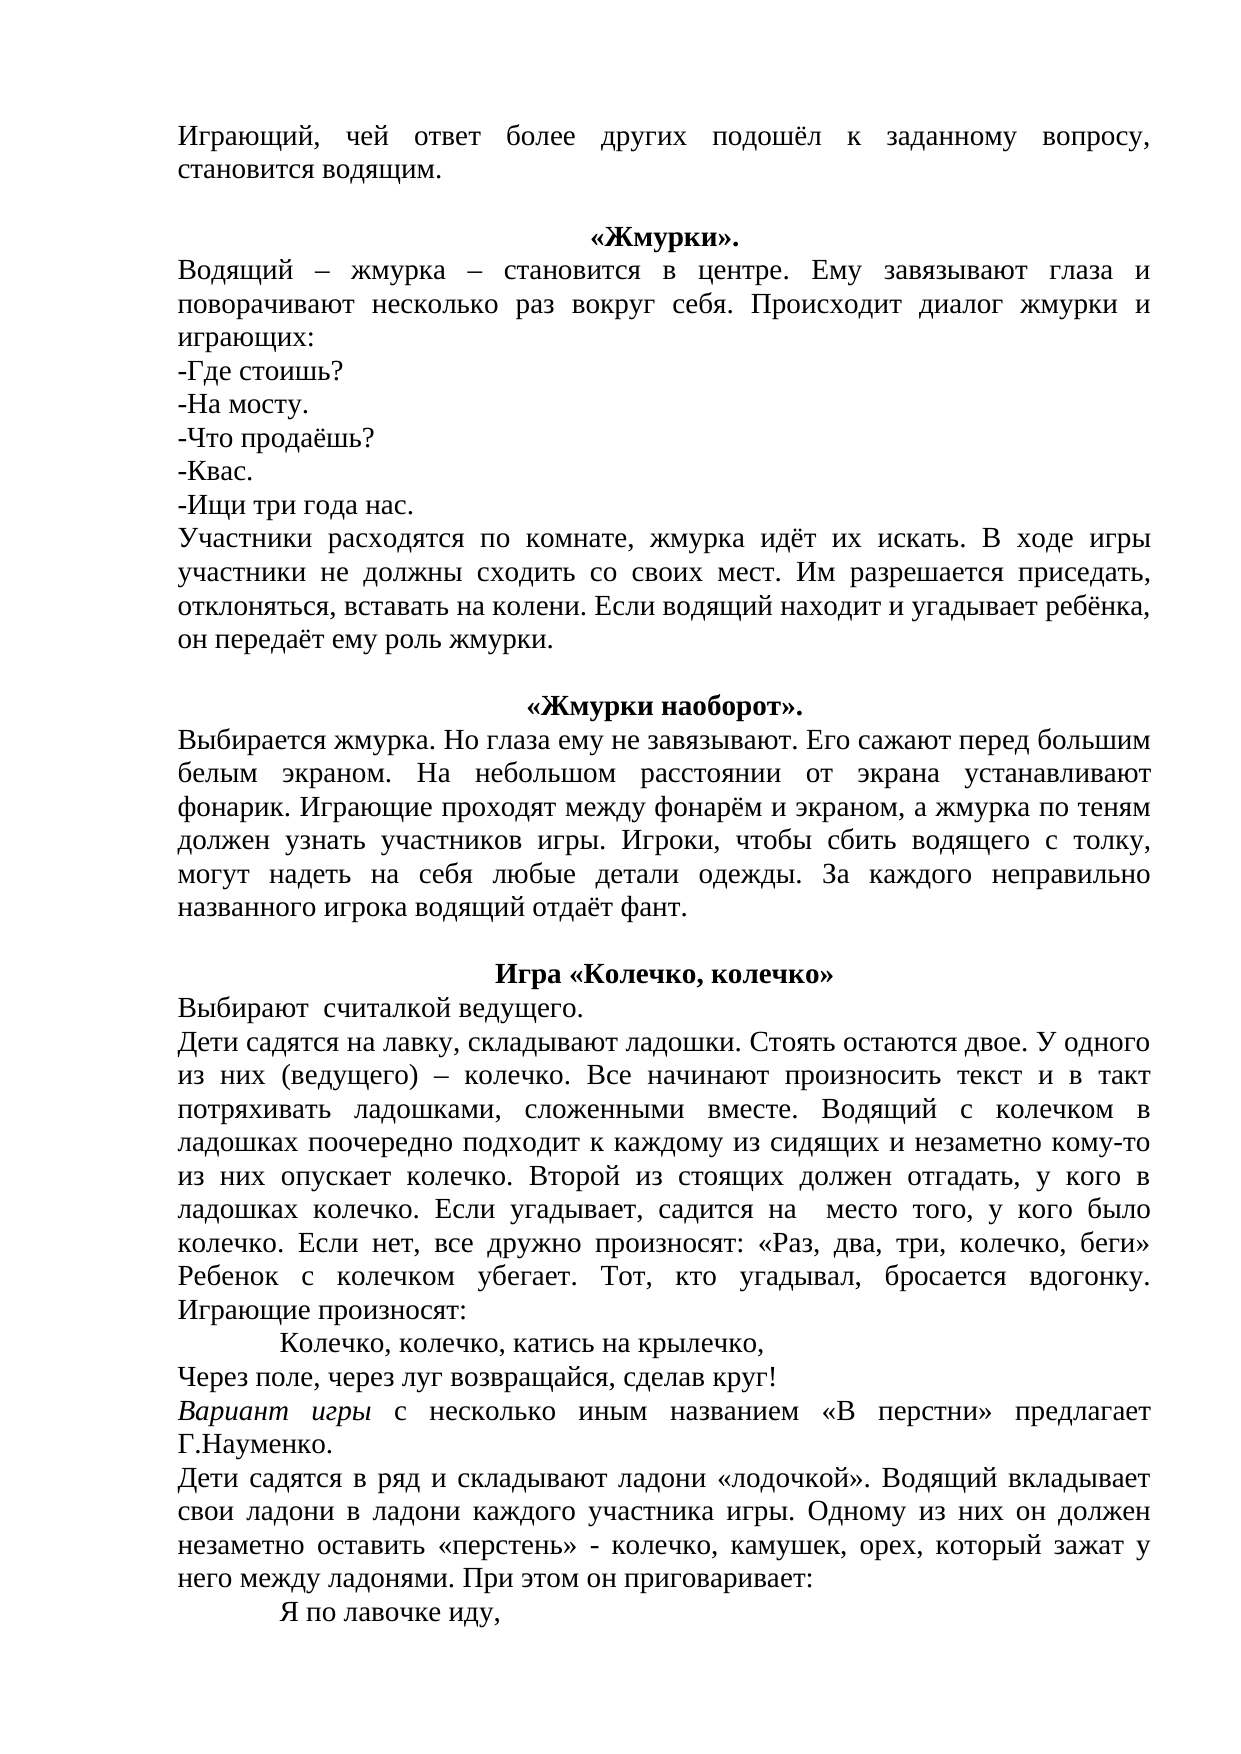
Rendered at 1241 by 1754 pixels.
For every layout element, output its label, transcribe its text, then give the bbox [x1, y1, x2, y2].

text -Где стоишь? [177, 353, 1152, 386]
text Играющий, чей ответ более других подошёл к заданному вопросу, становится водящим. [177, 118, 1152, 185]
text Выбирают считалкой ведущего. [177, 990, 1152, 1024]
text Участники расходятся по комнате, жмурка идёт их искать. В ходе игры участники не должны сходить со своих мест. Им разрешается приседать, отклоняться, вставать на колени. Если водящий находит и угадывает ребёнка, он передаёт ему роль жмурки. [177, 521, 1152, 655]
text Через поле, через луг возвращайся, сделав круг! [177, 1359, 1152, 1393]
text -Квас. [177, 453, 1152, 487]
text Выбирается жмурка. Но глаза ему не завязывают. Его сажают перед большим белым экраном. На небольшом расстоянии от экрана устанавливают фонарик. Играющие проходят между фонарём и экраном, а жмурка по теням должен узнать участников игры. Игроки, чтобы сбить водящего с толку, могут надеть на себя любые детали одежды. За каждого неправильно названного игрока водящий отдаёт фант. [177, 722, 1152, 923]
text Колечко, колечко, катись на крылечко, [177, 1326, 1152, 1359]
text Я по лавочке иду, [177, 1594, 1152, 1627]
text «Жмурки». [177, 219, 1152, 252]
text Дети садятся на лавку, складывают ладошки. Стоять остаются двое. У одного из них (ведущего) – колечко. Все начинают произносить текст и в такт потряхивать ладошками, сложенными вместе. Водящий с колечком в ладошках поочередно подходит к каждому из сидящих и незаметно кому-то из них опускает колечко. Второй из стоящих должен отгадать, у кого в ладошках колечко. Если угадывает, садится на место того, у кого было колечко. Если нет, все дружно произносят: «Раз, два, три, колечко, беги» Ребенок с колечком убегает. Тот, кто угадывал, бросается вдогонку. Играющие произносят: [177, 1024, 1152, 1326]
text -Ищи три года нас. [177, 487, 1152, 521]
text Водящий – жмурка – становится в центре. Ему завязывают глаза и поворачивают несколько раз вокруг себя. Происходит диалог жмурки и играющих: [177, 252, 1152, 353]
text Игра «Колечко, колечко» [177, 957, 1152, 990]
text Дети садятся в ряд и складывают ладони «лодочкой». Водящий вкладывает свои ладони в ладони каждого участника игры. Одному из них он должен незаметно оставить «перстень» - колечко, камушек, орех, который зажат у него между ладонями. При этом он приговаривает: [177, 1460, 1152, 1594]
text Вариант игры с несколько иным названием «В перстни» предлагает Г.Науменко. [177, 1393, 1152, 1460]
text -На мосту. [177, 386, 1152, 420]
text «Жмурки наоборот». [177, 688, 1152, 722]
text -Что продаёшь? [177, 420, 1152, 453]
